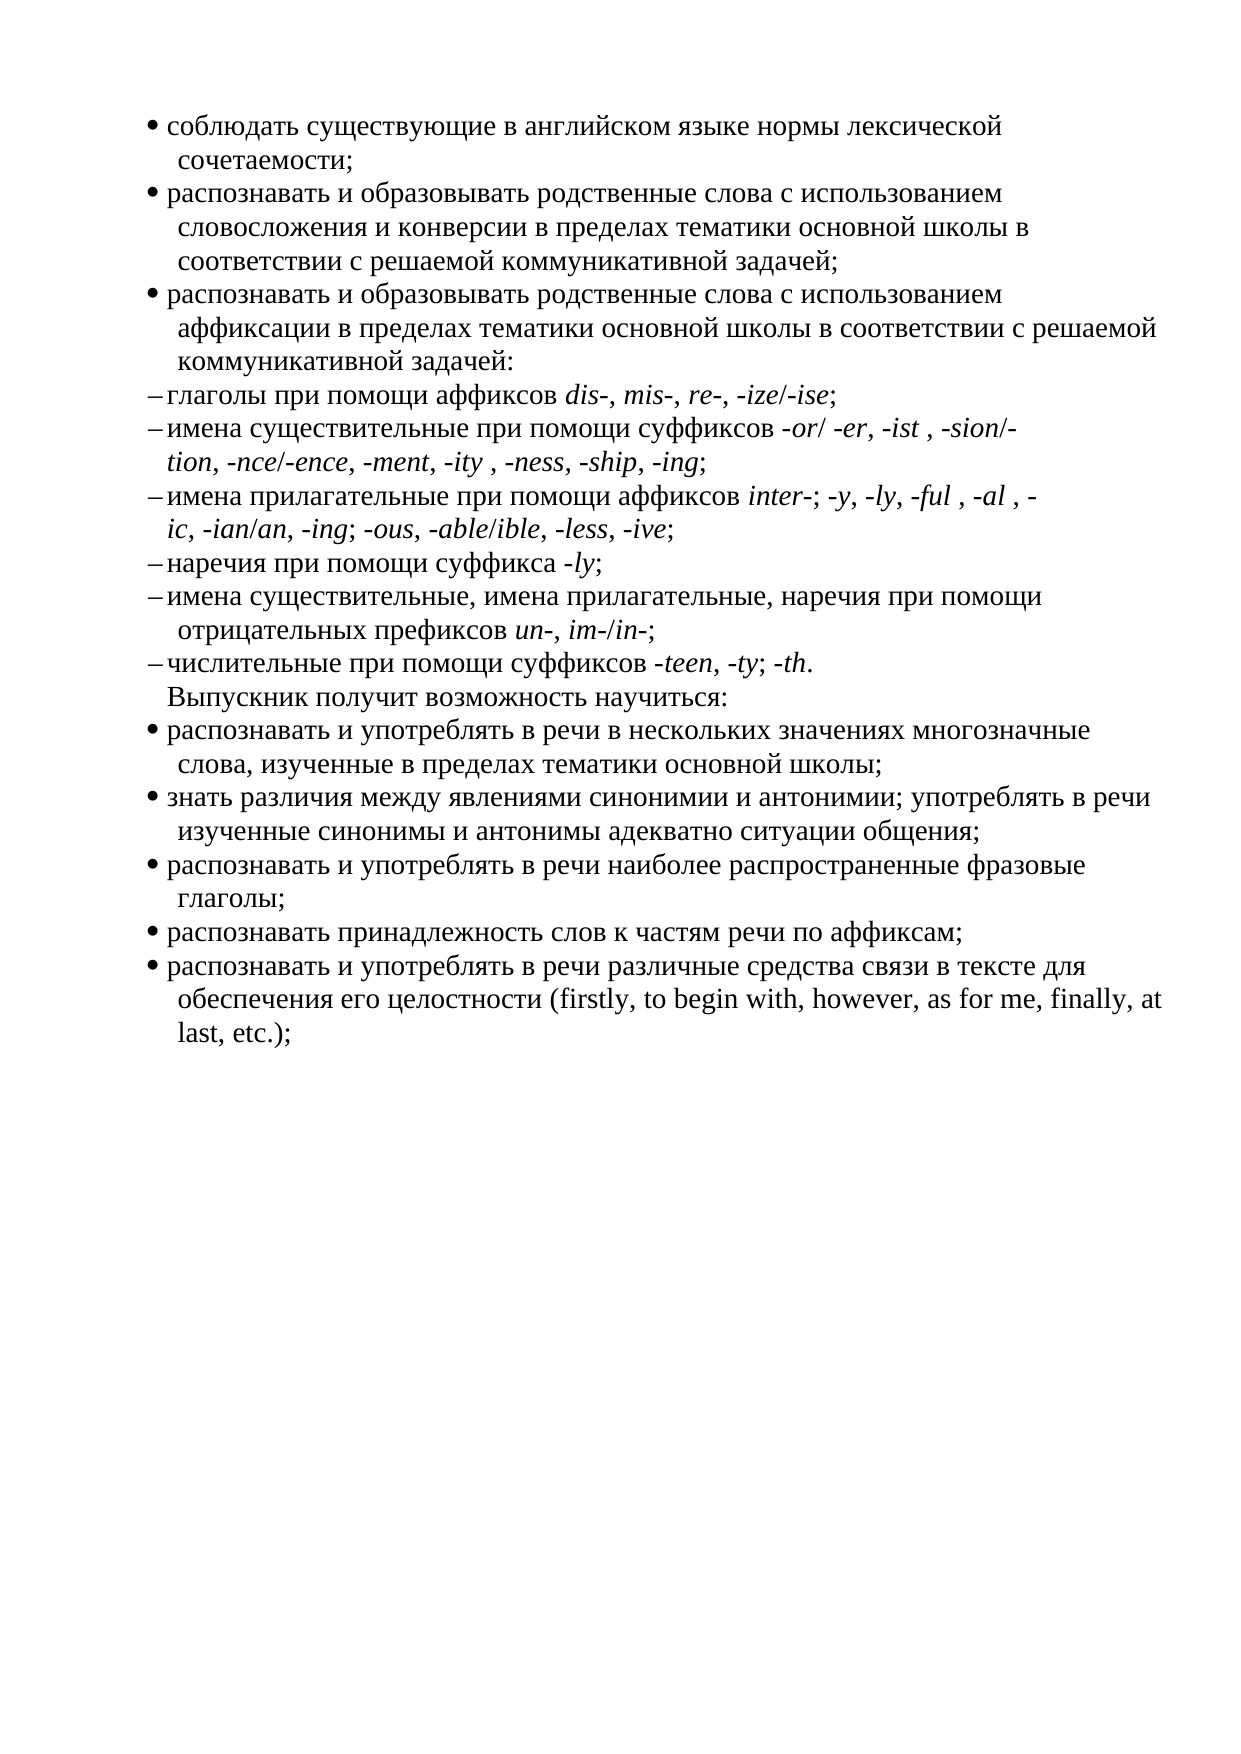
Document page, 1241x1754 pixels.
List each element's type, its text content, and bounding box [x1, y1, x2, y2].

list соблюдать существующие в английском языке нормы лексической сочетаемости; [148, 108, 1163, 176]
list имена существительные при помощи суффиксов -or/ -er, -ist , -sion/- [148, 411, 1163, 444]
list глаголы при помощи аффиксов dis-, mis-, re-, -ize/-ise; [148, 377, 1163, 411]
list распознавать и употреблять в речи наиболее распространенные фразовые глаголы; [148, 847, 1163, 914]
list числительные при помощи суффиксов -teen, -ty; -th. [148, 645, 1163, 679]
text tion, -nce/-ence, -ment, -ity , -ness, -ship, -ing; [167, 444, 1163, 478]
list распознавать и употреблять в речи различные средства связи в тексте для обеспечения его целостности (firstly, to begin with, however, as for me, finally, at last, etc.); [148, 948, 1163, 1048]
list распознавать и употреблять в речи в нескольких значениях многозначные слова, изученные в пределах тематики основной школы; [148, 712, 1163, 779]
list распознавать и образовывать родственные слова с использованием аффиксации в пределах тематики основной школы в соответствии с решаемой коммуникативной задачей: [148, 276, 1163, 377]
text Выпускник получит возможность научиться: [167, 679, 1163, 712]
list имена прилагательные при помощи аффиксов inter-; -y, -ly, -ful , -al , - [148, 478, 1163, 511]
list наречия при помощи суффикса -ly; [148, 545, 1163, 578]
list распознавать и образовывать родственные слова с использованием словосложения и конверсии в пределах тематики основной школы в соответствии с решаемой коммуникативной задачей; [148, 176, 1163, 276]
text ic, -ian/an, -ing; -ous, -able/ible, -less, -ive; [167, 511, 1163, 545]
list распознавать принадлежность слов к частям речи по аффиксам; [148, 914, 1163, 948]
list имена существительные, имена прилагательные, наречия при помощи отрицательных префиксов un-, im-/in-; [148, 578, 1163, 645]
list знать различия между явлениями синонимии и антонимии; употреблять в речи изученные синонимы и антонимы адекватно ситуации общения; [148, 779, 1163, 847]
